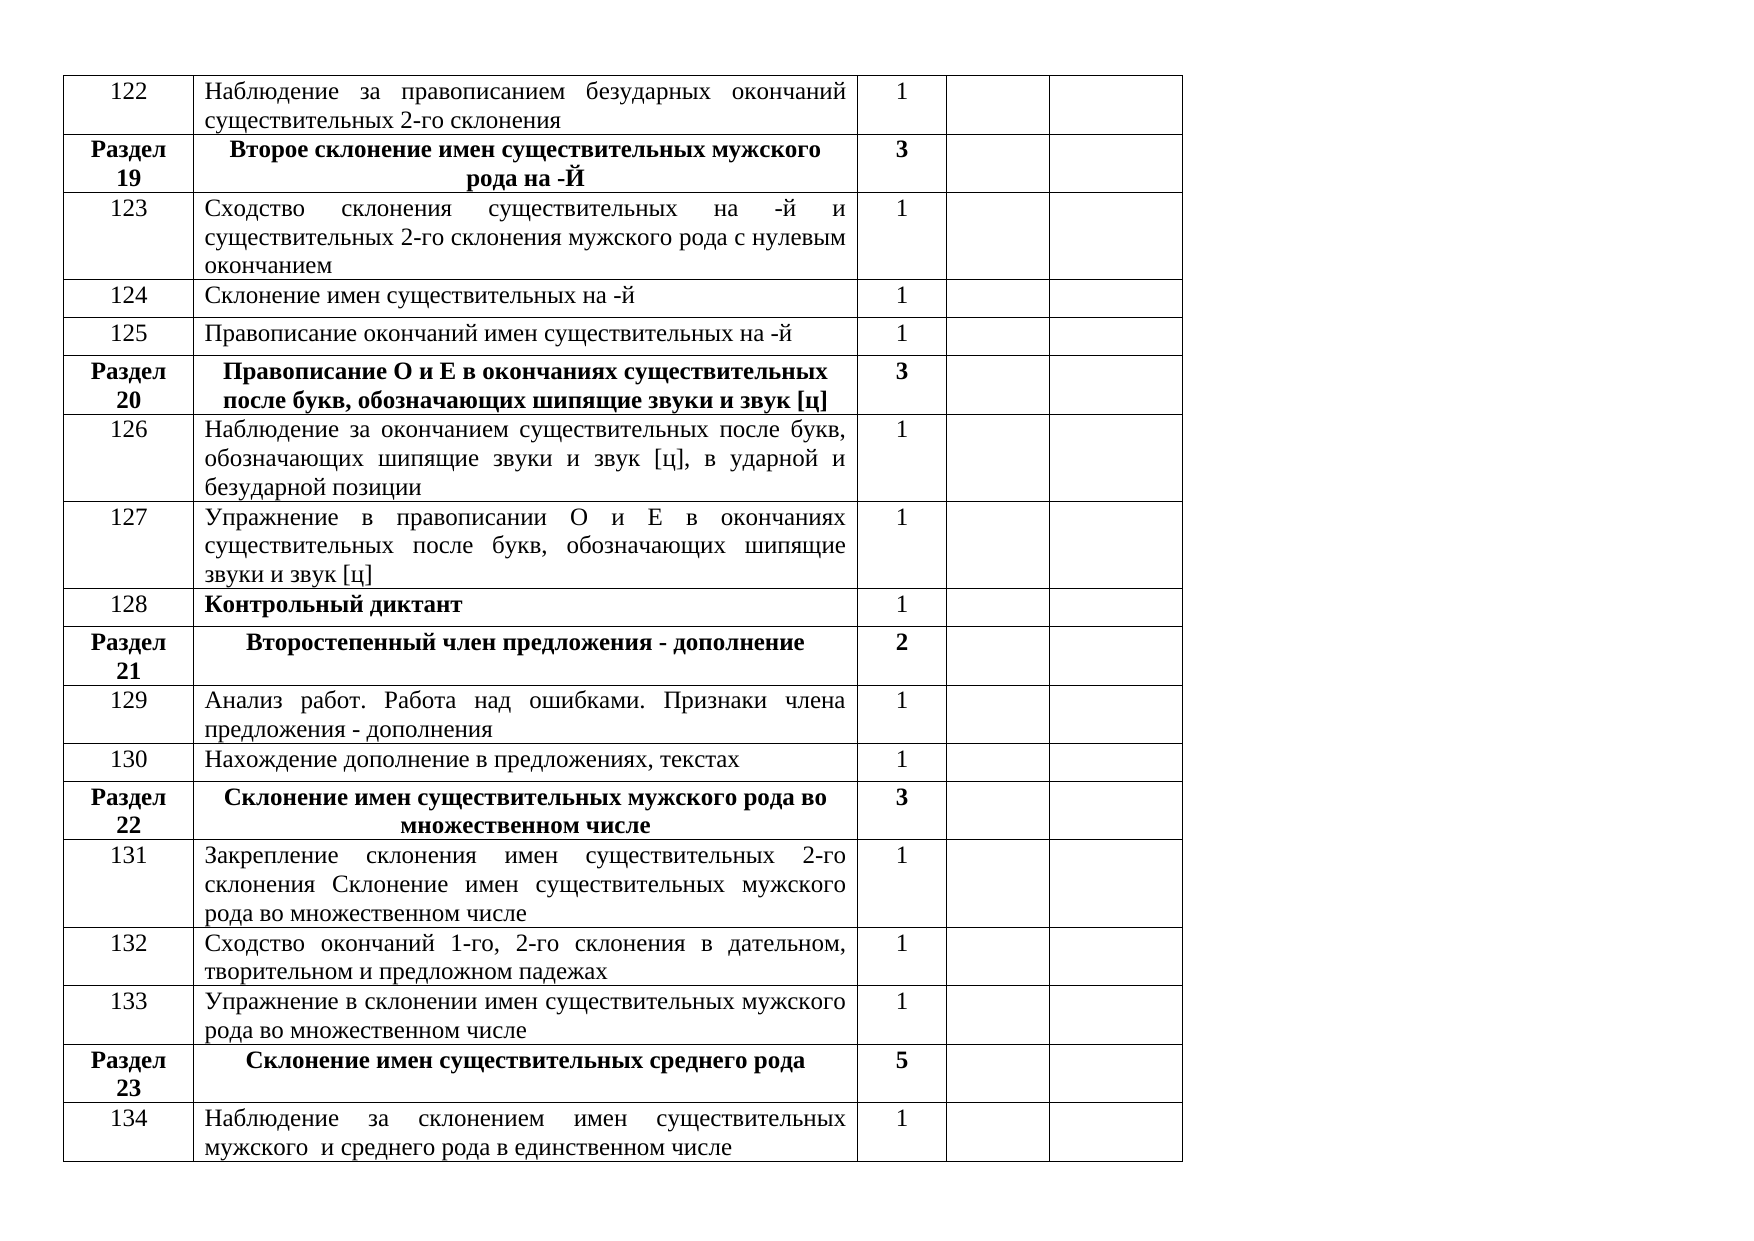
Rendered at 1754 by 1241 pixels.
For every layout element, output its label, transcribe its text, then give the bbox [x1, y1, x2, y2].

table_cell Упражнение в правописании О и Е в окончаниях существительных после букв, обозначающих шипящие звуки и звук [ц] [194, 502, 857, 588]
table_cell 1 [858, 415, 946, 501]
table_cell [1050, 928, 1182, 985]
table_cell Раздел 21 [64, 627, 193, 684]
table_cell 3 [858, 356, 946, 413]
table_cell Контрольный диктант [194, 589, 857, 626]
table_cell [947, 744, 1049, 781]
table_cell [947, 928, 1049, 985]
table_cell Склонение имен существительных среднего рода [194, 1045, 857, 1102]
table_cell [1050, 135, 1182, 192]
table_cell Нахождение дополнение в предложениях, текстах [194, 744, 857, 781]
table_cell 123 [64, 193, 193, 279]
table_cell [1050, 502, 1182, 588]
table_cell [1050, 193, 1182, 279]
table_cell [947, 356, 1049, 413]
table_cell 1 [858, 589, 946, 626]
table_cell [947, 280, 1049, 317]
table_cell Раздел 23 [64, 1045, 193, 1102]
table_cell Анализ работ. Работа над ошибками. Признаки члена предложения - дополнения [194, 686, 857, 743]
table_cell [947, 1103, 1049, 1161]
table_cell [947, 318, 1049, 355]
table_cell Склонение имен существительных мужского рода во множественном числе [194, 782, 857, 839]
table_cell [947, 840, 1049, 927]
table_cell Раздел 22 [64, 782, 193, 839]
table_cell [1050, 744, 1182, 781]
table_cell [1050, 986, 1182, 1044]
table_cell [1050, 280, 1182, 317]
table_cell [1050, 356, 1182, 413]
table_cell 1 [858, 76, 946, 133]
table_cell 131 [64, 840, 193, 927]
table_cell 1 [858, 744, 946, 781]
table_cell 3 [858, 135, 946, 192]
table_cell Закрепление склонения имен существительных 2-го склонения Склонение имен существительных мужского рода во множественном числе [194, 840, 857, 927]
table_cell 132 [64, 928, 193, 985]
table_cell Правописание О и Е в окончаниях существительных после букв, обозначающих шипящие звуки и звук [ц] [194, 356, 857, 413]
table_cell Раздел 20 [64, 356, 193, 413]
table_cell 133 [64, 986, 193, 1044]
table_cell Наблюдение за окончанием существительных после букв, обозначающих шипящие звуки и звук [ц], в ударной и безударной позиции [194, 415, 857, 501]
table_cell Наблюдение за правописанием безударных окончаний существительных 2-го склонения [194, 76, 857, 133]
table_cell 3 [858, 782, 946, 839]
table_cell Второстепенный член предложения - дополнение [194, 627, 857, 684]
table_cell Склонение имен существительных на -й [194, 280, 857, 317]
table_cell Второе склонение имен существительных мужского рода на -Й [194, 135, 857, 192]
table_cell 1 [858, 280, 946, 317]
table_cell Сходство окончаний 1-го, 2-го склонения в дательном, творительном и предложном падежах [194, 928, 857, 985]
table_cell [1050, 627, 1182, 684]
table_cell 125 [64, 318, 193, 355]
table_cell 1 [858, 502, 946, 588]
table_cell [947, 627, 1049, 684]
table_cell 5 [858, 1045, 946, 1102]
table_cell [947, 686, 1049, 743]
table_cell 2 [858, 627, 946, 684]
table_cell 1 [858, 686, 946, 743]
table_cell 1 [858, 928, 946, 985]
table_cell 127 [64, 502, 193, 588]
table_cell [947, 76, 1049, 133]
table_cell Правописание окончаний имен существительных на -й [194, 318, 857, 355]
table_cell [947, 986, 1049, 1044]
table_cell Сходство склонения существительных на -й и существительных 2-го склонения мужского рода с нулевым окончанием [194, 193, 857, 279]
table_cell Раздел 19 [64, 135, 193, 192]
table_cell [947, 502, 1049, 588]
table_cell 1 [858, 193, 946, 279]
table_cell [1050, 686, 1182, 743]
table_cell [947, 415, 1049, 501]
table_cell 124 [64, 280, 193, 317]
table_cell 128 [64, 589, 193, 626]
table_cell [947, 1045, 1049, 1102]
table_cell 1 [858, 1103, 946, 1161]
table_cell 1 [858, 986, 946, 1044]
table_cell 1 [858, 840, 946, 927]
table_cell [947, 193, 1049, 279]
table_cell 134 [64, 1103, 193, 1161]
table_cell [1050, 415, 1182, 501]
table_cell [1050, 840, 1182, 927]
table_cell Наблюдение за склонением имен существительных мужского и среднего рода в единственном числе [194, 1103, 857, 1161]
table_cell [1050, 1045, 1182, 1102]
table_cell [1050, 589, 1182, 626]
table_cell [1050, 318, 1182, 355]
table_cell Упражнение в склонении имен существительных мужского рода во множественном числе [194, 986, 857, 1044]
table_cell [947, 589, 1049, 626]
table_cell 1 [858, 318, 946, 355]
table_cell 129 [64, 686, 193, 743]
table_cell [947, 135, 1049, 192]
table_cell 126 [64, 415, 193, 501]
table_cell [1050, 76, 1182, 133]
table_cell 130 [64, 744, 193, 781]
table_cell 122 [64, 76, 193, 133]
table_cell [1050, 782, 1182, 839]
table_cell [1050, 1103, 1182, 1161]
table_cell [947, 782, 1049, 839]
